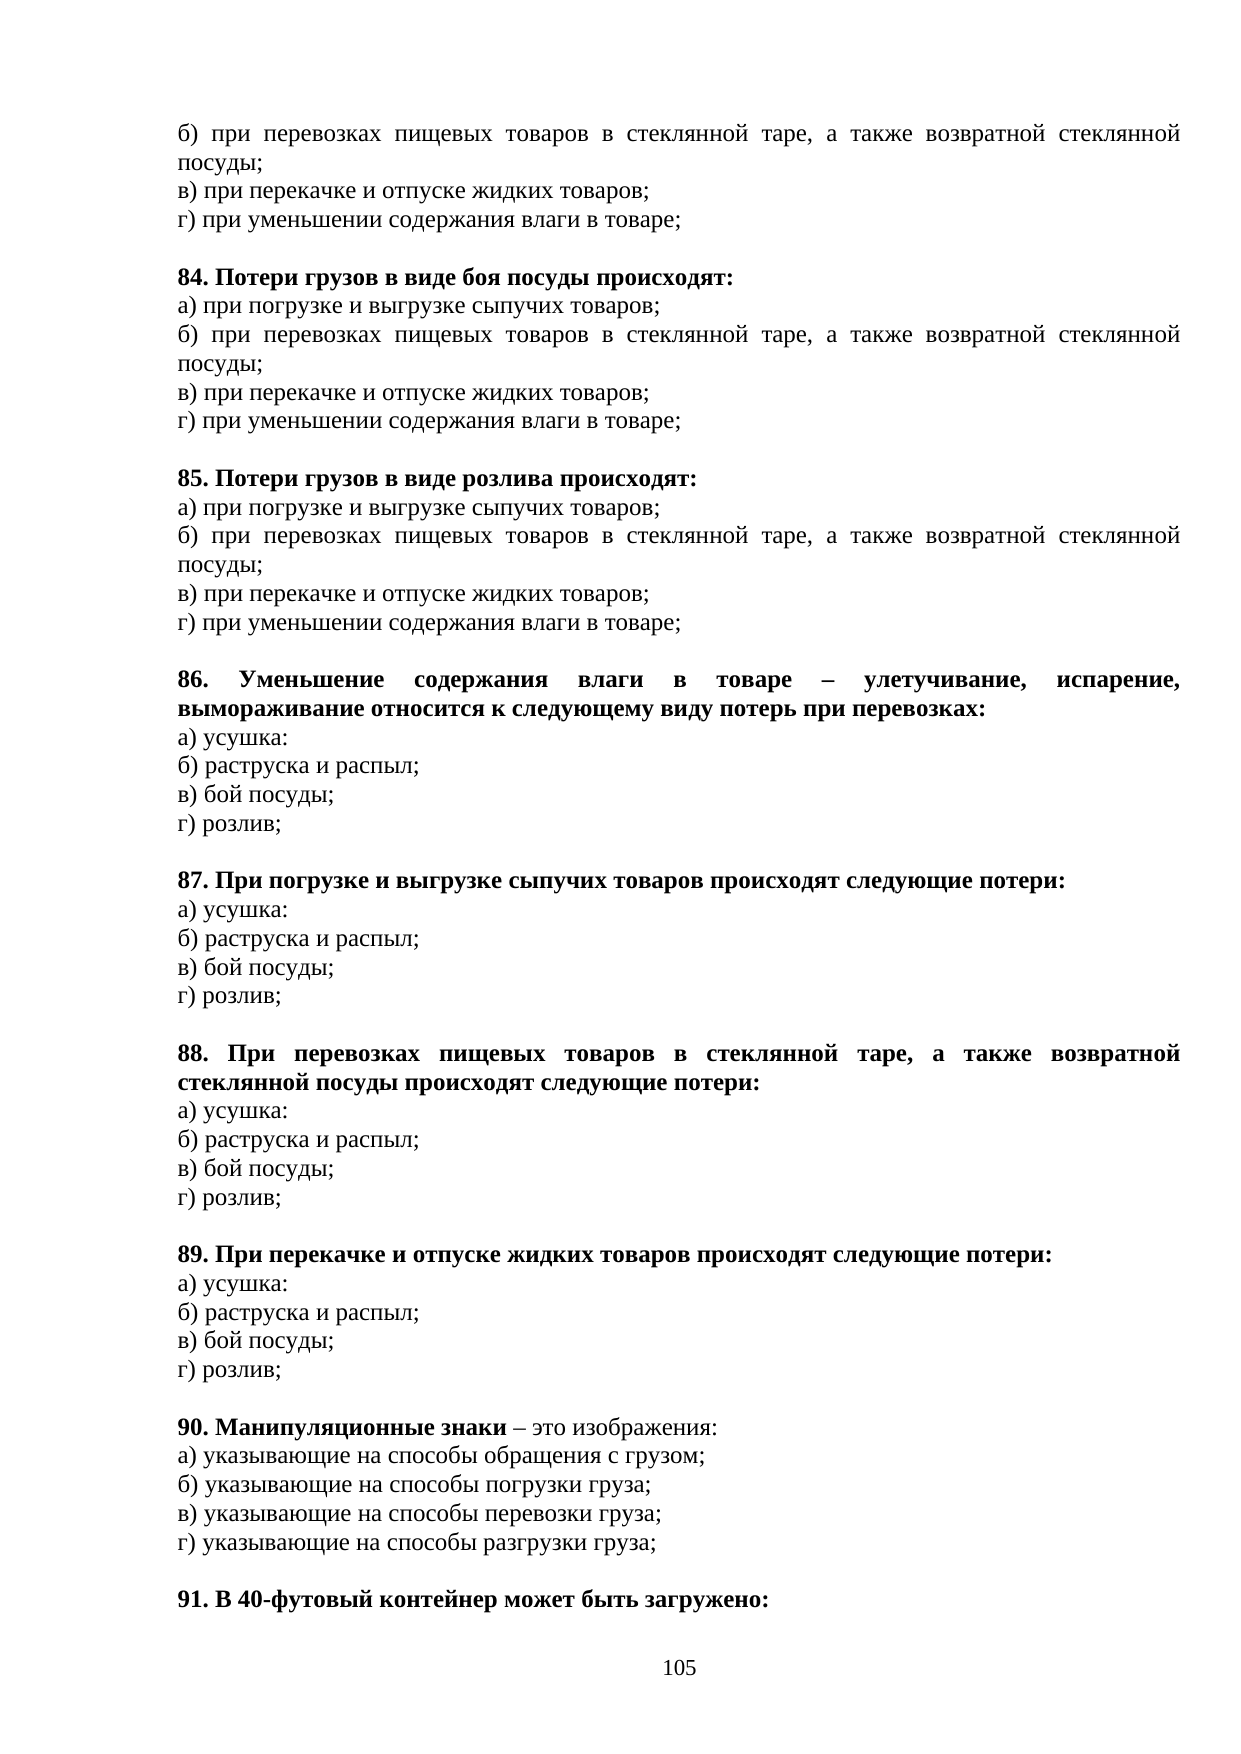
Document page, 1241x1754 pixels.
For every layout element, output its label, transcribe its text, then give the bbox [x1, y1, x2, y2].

text в) бой посуды; [177, 952, 1181, 981]
text в) бой посуды; [177, 1326, 1181, 1354]
text а) усушка: [177, 1096, 1181, 1124]
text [177, 204, 1181, 233]
text г) розлив; [177, 981, 1181, 1009]
text б) при перевозках пищевых товаров в стеклянной таре, а также возвратной стеклянной посуды; [177, 521, 1181, 578]
text а) при погрузке и выгрузке сыпучих товаров; [177, 291, 1181, 319]
text б) раструска и распыл; [177, 751, 1181, 779]
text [177, 176, 1181, 204]
text б) при перевозках пищевых товаров в стеклянной таре, а также возвратной стеклянной посуды; [177, 118, 1181, 176]
text а) при погрузке и выгрузке сыпучих товаров; [177, 492, 1181, 521]
text а) усушка: [177, 1268, 1181, 1297]
text б) раструска и распыл; [177, 923, 1181, 952]
text в) указывающие на способы перевозки груза; [177, 1498, 1181, 1527]
text в) при перекачке и отпуске жидких товаров; [177, 578, 1181, 607]
text 88. При перевозках пищевых товаров в стеклянной таре, а также возвратной стеклянной посуды происходят следующие потери: [177, 1038, 1181, 1096]
text г) при уменьшении содержания влаги в товаре; [177, 406, 1181, 434]
text 90. Манипуляционные знаки – это изображения: [177, 1412, 1181, 1441]
text г) розлив; [177, 808, 1181, 837]
text 85. Потери грузов в виде розлива происходят: [177, 463, 1181, 492]
text а) усушка: [177, 894, 1181, 923]
text б) при перевозках пищевых товаров в стеклянной таре, а также возвратной стеклянной посуды; [177, 319, 1181, 377]
text в) при перекачке и отпуске жидких товаров; [177, 377, 1181, 406]
text г) указывающие на способы разгрузки груза; [177, 1527, 1181, 1556]
text б) раструска и распыл; [177, 1124, 1181, 1153]
text г) розлив; [177, 1354, 1181, 1383]
text 84. Потери грузов в виде боя посуды происходят: [177, 262, 1181, 291]
text 87. При погрузке и выгрузке сыпучих товаров происходят следующие потери: [177, 866, 1181, 894]
text а) усушка: [177, 722, 1181, 751]
text г) при уменьшении содержания влаги в товаре; [177, 607, 1181, 636]
text в) бой посуды; [177, 779, 1181, 808]
text в) бой посуды; [177, 1153, 1181, 1182]
text б) раструска и распыл; [177, 1297, 1181, 1326]
text г) розлив; [177, 1182, 1181, 1211]
text б) указывающие на способы погрузки груза; [177, 1469, 1181, 1498]
text 91. В 40-футовый контейнер может быть загружено: [177, 1584, 1181, 1613]
text 89. При перекачке и отпуске жидких товаров происходят следующие потери: [177, 1239, 1181, 1268]
text а) указывающие на способы обращения с грузом; [177, 1441, 1181, 1469]
text 86. Уменьшение содержания влаги в товаре – улетучивание, испарение, вымораживание относится к следующему виду потерь при перевозках: [177, 664, 1181, 722]
